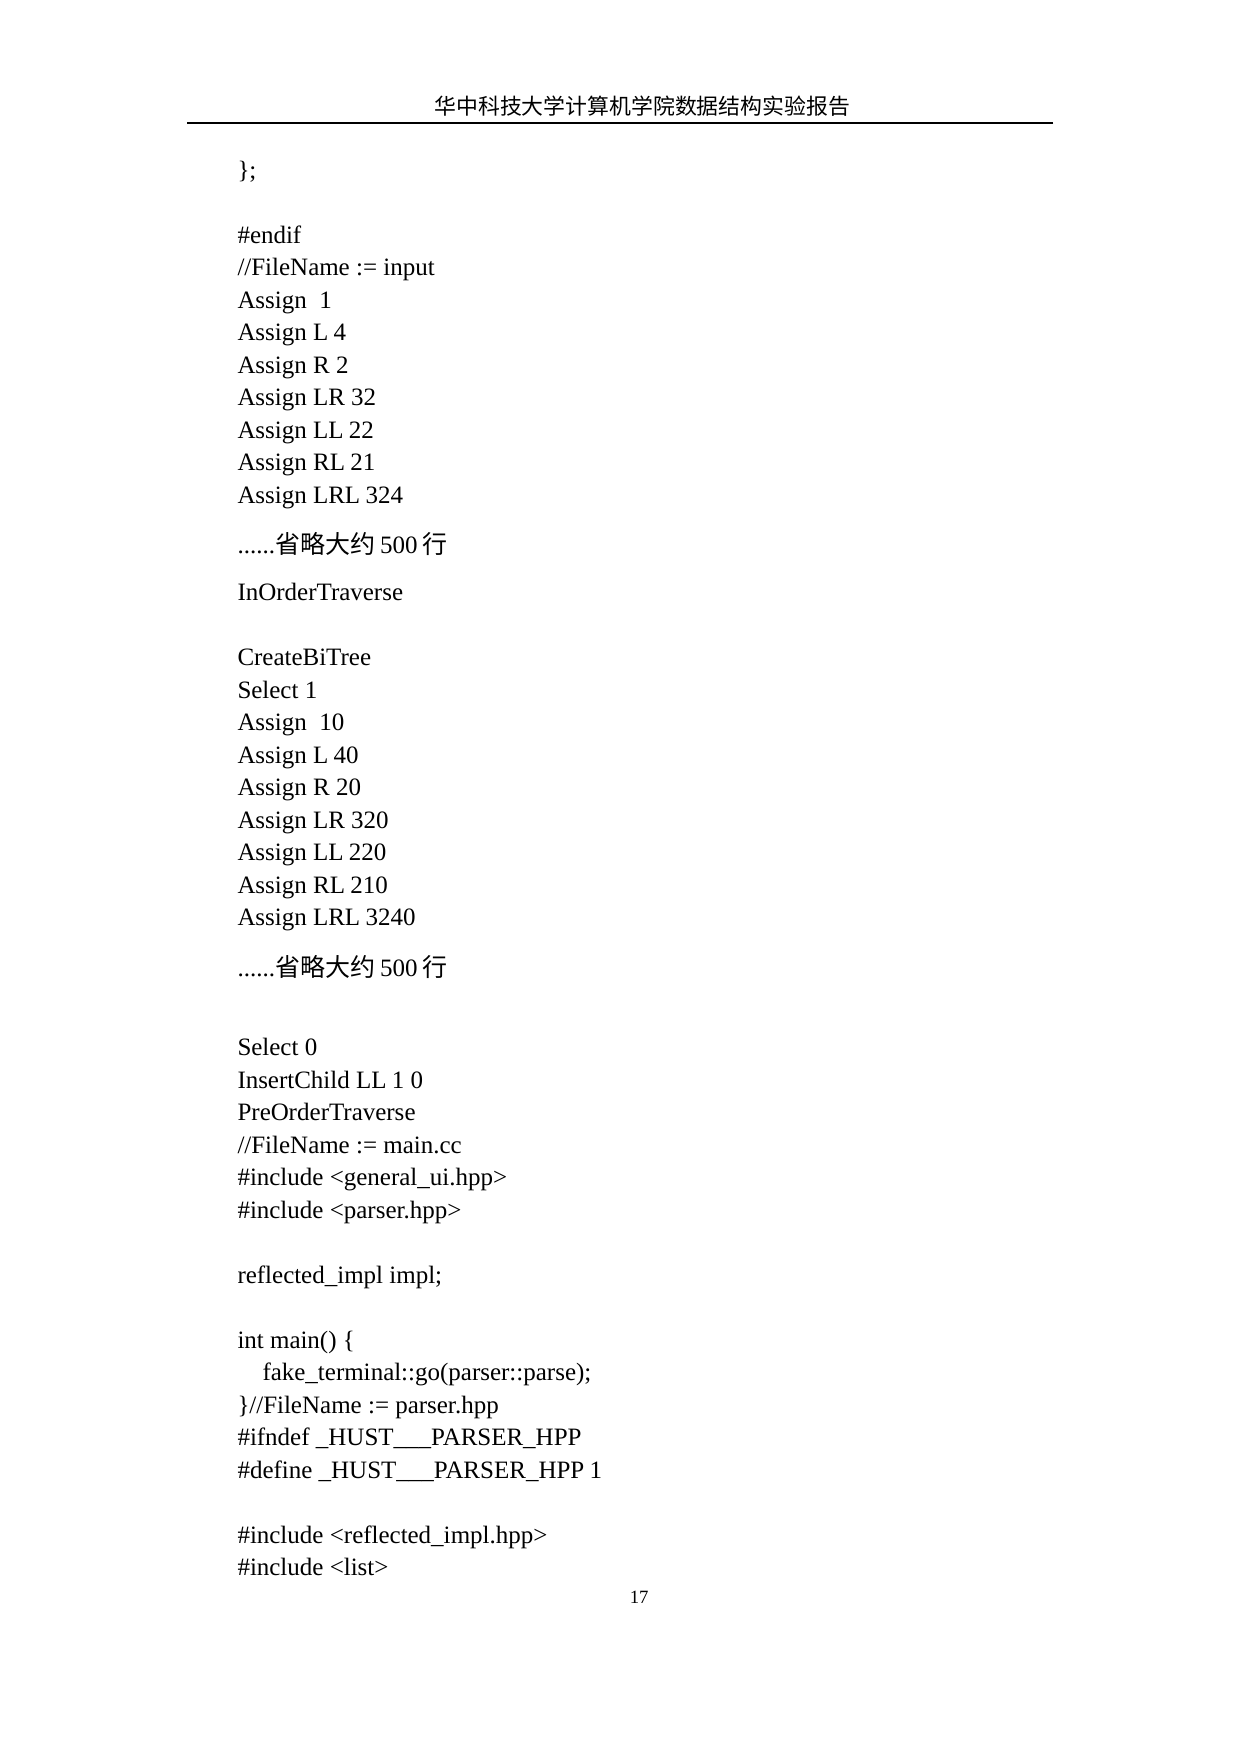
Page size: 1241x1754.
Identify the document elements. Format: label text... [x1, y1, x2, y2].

text Assign LRL 3240 [187, 901, 1053, 933]
text //FileName := main.cc [187, 1128, 1053, 1161]
text #include <parser.hpp> [187, 1193, 1053, 1226]
text CreateBiTree [187, 641, 1053, 673]
text Assign RL 210 [187, 868, 1053, 901]
text Assign LL 22 [187, 413, 1053, 446]
text Select 0 [187, 1031, 1053, 1063]
text #include <list> [187, 1551, 1053, 1583]
text ......省略大约500行 [187, 511, 1053, 576]
text //FileName := input [187, 251, 1053, 283]
text }; [187, 153, 1053, 186]
text Assign RL 21 [187, 446, 1053, 478]
text fake_terminal::go(parser::parse); [187, 1356, 1053, 1388]
text Assign LR 32 [187, 381, 1053, 413]
text Assign LRL 324 [187, 478, 1053, 511]
text }//FileName := parser.hpp [187, 1388, 1053, 1421]
text Assign 1 [187, 283, 1053, 316]
text Select 1 [187, 673, 1053, 706]
text #ifndef _HUST___PARSER_HPP [187, 1421, 1053, 1453]
text Assign R 20 [187, 771, 1053, 803]
text #define _HUST___PARSER_HPP 1 [187, 1453, 1053, 1486]
text ......省略大约500行 [187, 933, 1053, 998]
text #endif [187, 218, 1053, 251]
text int main() { [187, 1323, 1053, 1356]
text Assign L 4 [187, 316, 1053, 348]
text PreOrderTraverse [187, 1096, 1053, 1128]
text Assign R 2 [187, 348, 1053, 381]
text reflected_impl impl; [187, 1258, 1053, 1291]
text Assign LR 320 [187, 803, 1053, 836]
text Assign L 40 [187, 738, 1053, 771]
text Assign 10 [187, 706, 1053, 738]
text InsertChild LL 1 0 [187, 1063, 1053, 1096]
text Assign LL 220 [187, 836, 1053, 868]
text InOrderTraverse [187, 576, 1053, 608]
text #include <reflected_impl.hpp> [187, 1518, 1053, 1551]
text #include <general_ui.hpp> [187, 1161, 1053, 1193]
